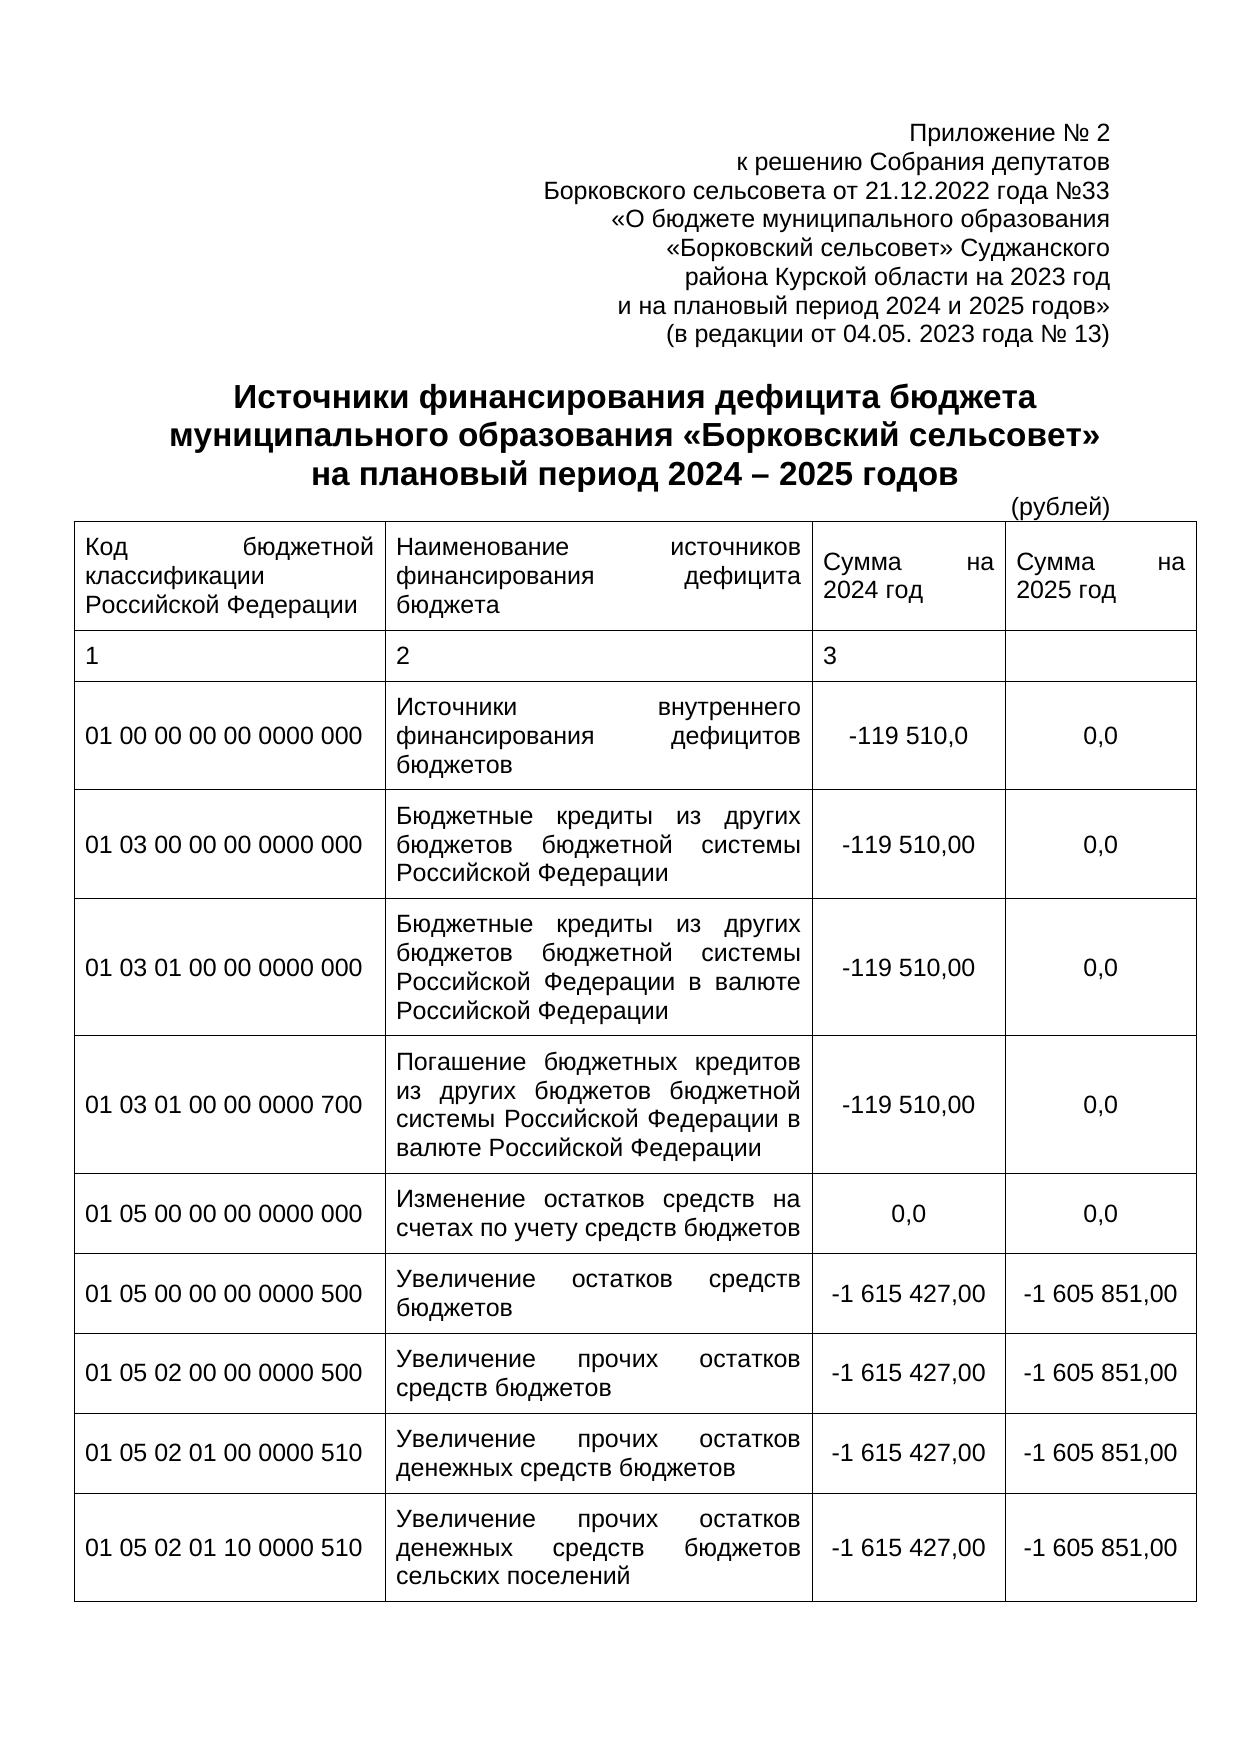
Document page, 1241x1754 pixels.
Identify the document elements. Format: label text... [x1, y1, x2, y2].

table_cell 1 [75, 631, 385, 681]
table_cell -1 615 427,00 [813, 1254, 1005, 1333]
table_cell -1 605 851,00 [1006, 1254, 1196, 1333]
table_cell 2 [386, 631, 812, 681]
table_header Код бюджетной классификации Российской Федерации [75, 522, 385, 629]
table_cell Бюджетные кредиты из других бюджетов бюджетной системы Российской Федерации в валюте Российской Федерации [386, 899, 812, 1035]
table_cell 0,0 [1006, 899, 1196, 1035]
table_cell 0,0 [1006, 1174, 1196, 1253]
text Борковского сельсовета от 21.12.2022 года №33 [159, 176, 1110, 204]
table_cell -1 605 851,00 [1006, 1494, 1196, 1601]
table_cell -1 605 851,00 [1006, 1334, 1196, 1412]
table_cell 0,0 [1006, 682, 1196, 789]
table_cell Увеличение остатков средств бюджетов [386, 1254, 812, 1333]
table_cell 0,0 [1006, 790, 1196, 898]
table_header Наименование источников финансирования дефицита бюджета [386, 522, 812, 629]
text Приложение № 2 [159, 118, 1110, 147]
text «О бюджете муниципального образования [159, 204, 1110, 233]
table_cell Увеличение прочих остатков средств бюджетов [386, 1334, 812, 1412]
text (рублей) [159, 492, 1110, 521]
table_cell -1 615 427,00 [813, 1494, 1005, 1601]
text к решению Собрания депутатов [159, 147, 1110, 176]
table_cell [1006, 631, 1196, 681]
table_cell -119 510,00 [813, 899, 1005, 1035]
text «Борковский сельсовет» Суджанского [159, 233, 1110, 262]
table_cell -1 615 427,00 [813, 1414, 1005, 1492]
table_cell 01 05 00 00 00 0000 000 [75, 1174, 385, 1253]
table_cell 0,0 [813, 1174, 1005, 1253]
table_cell 01 03 01 00 00 0000 000 [75, 899, 385, 1035]
text района Курской области на 2023 год [159, 262, 1110, 291]
table_header Сумма на 2025 год [1006, 522, 1196, 629]
table_cell 01 05 02 01 10 0000 510 [75, 1494, 385, 1601]
table_cell Увеличение прочих остатков денежных средств бюджетов [386, 1414, 812, 1492]
table_cell -119 510,00 [813, 1036, 1005, 1173]
table_cell -1 605 851,00 [1006, 1414, 1196, 1492]
table_cell -119 510,00 [813, 790, 1005, 898]
table_cell Бюджетные кредиты из других бюджетов бюджетной системы Российской Федерации [386, 790, 812, 898]
table_cell 01 05 02 00 00 0000 500 [75, 1334, 385, 1412]
table_cell Погашение бюджетных кредитов из других бюджетов бюджетной системы Российской Федерации в валюте Российской Федерации [386, 1036, 812, 1173]
table_cell 01 05 00 00 00 0000 500 [75, 1254, 385, 1333]
table_cell Источники внутреннего финансирования дефицитов бюджетов [386, 682, 812, 789]
table_cell Изменение остатков средств на счетах по учету средств бюджетов [386, 1174, 812, 1253]
text и на плановый период 2024 и 2025 годов» [159, 291, 1110, 319]
table_cell 01 03 00 00 00 0000 000 [75, 790, 385, 898]
table_cell 3 [813, 631, 1005, 681]
text (в редакции от 04.05. 2023 года № 13) [159, 319, 1110, 348]
table_cell 01 05 02 01 00 0000 510 [75, 1414, 385, 1492]
table_cell -1 615 427,00 [813, 1334, 1005, 1412]
text Источники финансирования дефицита бюджета муниципального образования «Борковский сельсовет» на плановый период 2024 – 2025 годов [159, 377, 1110, 492]
table_cell Увеличение прочих остатков денежных средств бюджетов сельских поселений [386, 1494, 812, 1601]
table_cell 01 00 00 00 00 0000 000 [75, 682, 385, 789]
table_header Сумма на 2024 год [813, 522, 1005, 629]
table_cell -119 510,0 [813, 682, 1005, 789]
table_cell 01 03 01 00 00 0000 700 [75, 1036, 385, 1173]
table_cell 0,0 [1006, 1036, 1196, 1173]
